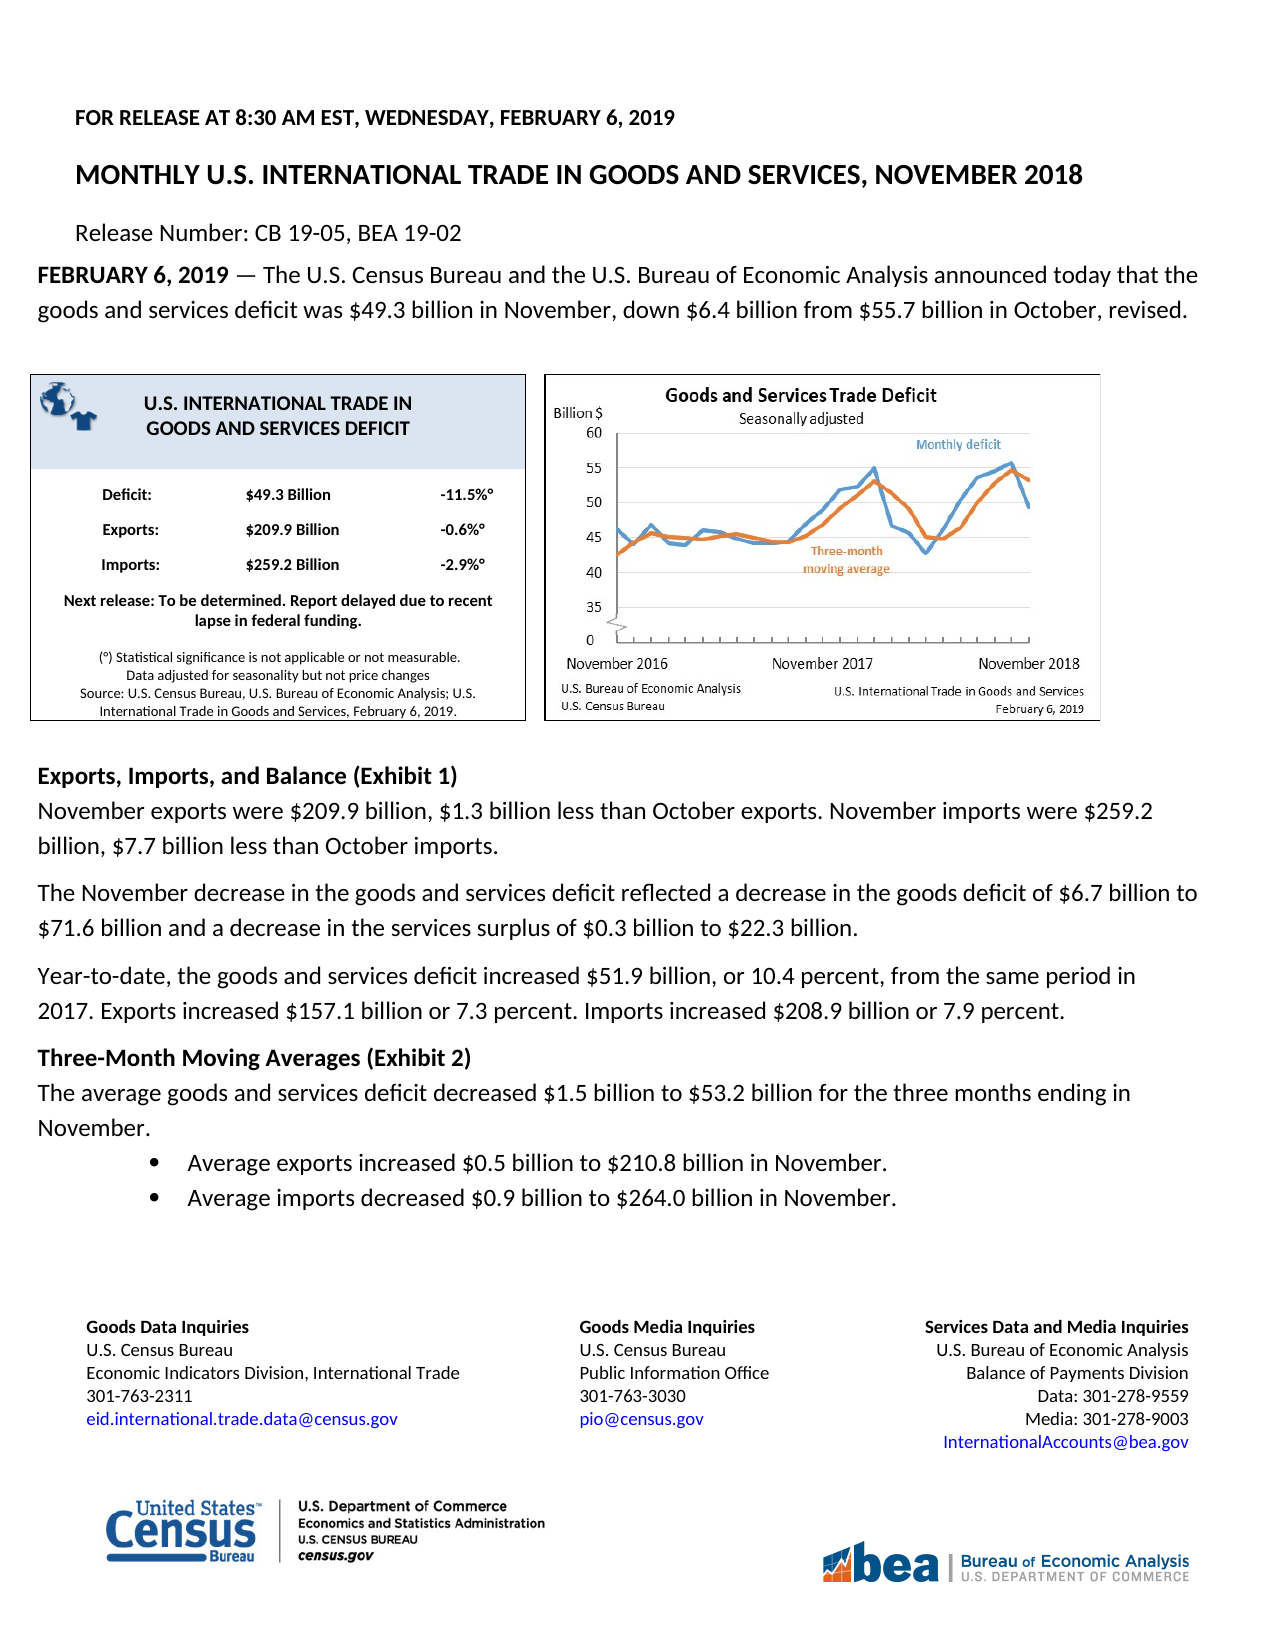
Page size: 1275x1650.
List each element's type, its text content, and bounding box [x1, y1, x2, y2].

list Average imports decreased $0.9 billion to $264.0 billion in November. [150, 1183, 1200, 1213]
table_cell Imports: [31, 540, 230, 575]
table_cell -11.5%° [425, 469, 525, 504]
table_cell -2.9%° [425, 540, 525, 575]
text MONTHLY U.S. INTERNATIONAL TRADE IN GOODS AND SERVICES, NOVEMBER 2018 [75, 156, 1200, 192]
text Three-Month Moving Averages (Exhibit 2) [37, 1043, 1200, 1073]
text Exports, Imports, and Balance (Exhibit 1) [37, 760, 1200, 791]
text FOR RELEASE AT 8:30 AM EST, WEDNESDAY, FEBRUARY 6, 2019 [75, 103, 1200, 131]
table_cell -0.6%° [425, 504, 525, 540]
text FEBRUARY 6, 2019 — The U.S. Census Bureau and the U.S. Bureau of Economic Analysis announced today that the goods and services deficit was $49.3 billion in November, down $6.4 billion from $55.7 billion in October, revised. [37, 260, 1200, 357]
text The average goods and services deficit decreased $1.5 billion to $53.2 billion for the three months ending in November. [37, 1078, 1200, 1143]
table_header U.S. INTERNATIONAL TRADE IN GOODS AND SERVICES DEFICIT [31, 375, 525, 469]
text The November decrease in the goods and services deficit reflected a decrease in the goods deficit of $6.7 billion to $71.6 billion and a decrease in the services surplus of $0.3 billion to $22.3 billion. [37, 878, 1200, 943]
table_cell Deficit: [31, 469, 230, 504]
picture [38, 379, 100, 435]
picture [823, 1541, 1189, 1582]
table_cell $259.2 Billion [230, 540, 425, 575]
list Average exports increased $0.5 billion to $210.8 billion in November. [150, 1148, 1200, 1178]
table_cell $209.9 Billion [230, 504, 425, 540]
picture [86, 1480, 564, 1582]
text Release Number: CB 19-05, BEA 19-02 [75, 217, 1200, 247]
text Year-to-date, the goods and services deficit increased $51.9 billion, or 10.4 percent, from the same period in 2017. Exports increased $157.1 billion or 7.3 percent. Imports increased $208.9 billion or 7.9 percent. [37, 960, 1200, 1026]
table_cell $49.3 Billion [230, 469, 425, 504]
picture [544, 374, 1101, 721]
text November exports were $209.9 billion, $1.3 billion less than October exports. November imports were $259.2 billion, $7.7 billion less than October imports. [37, 795, 1200, 861]
table_cell Exports: [31, 504, 230, 540]
table_cell Next release: To be determined. Report delayed due to recent lapse in federal funding. (°) Statistical significance is not applicable or not measurable. Data adjusted for seasonality but not price changes Source: U.S. Census Bureau, U.S. Bureau of Economic Analysis; U.S. International Trade in Goods and Services, February 6, 2019. [31, 575, 525, 720]
